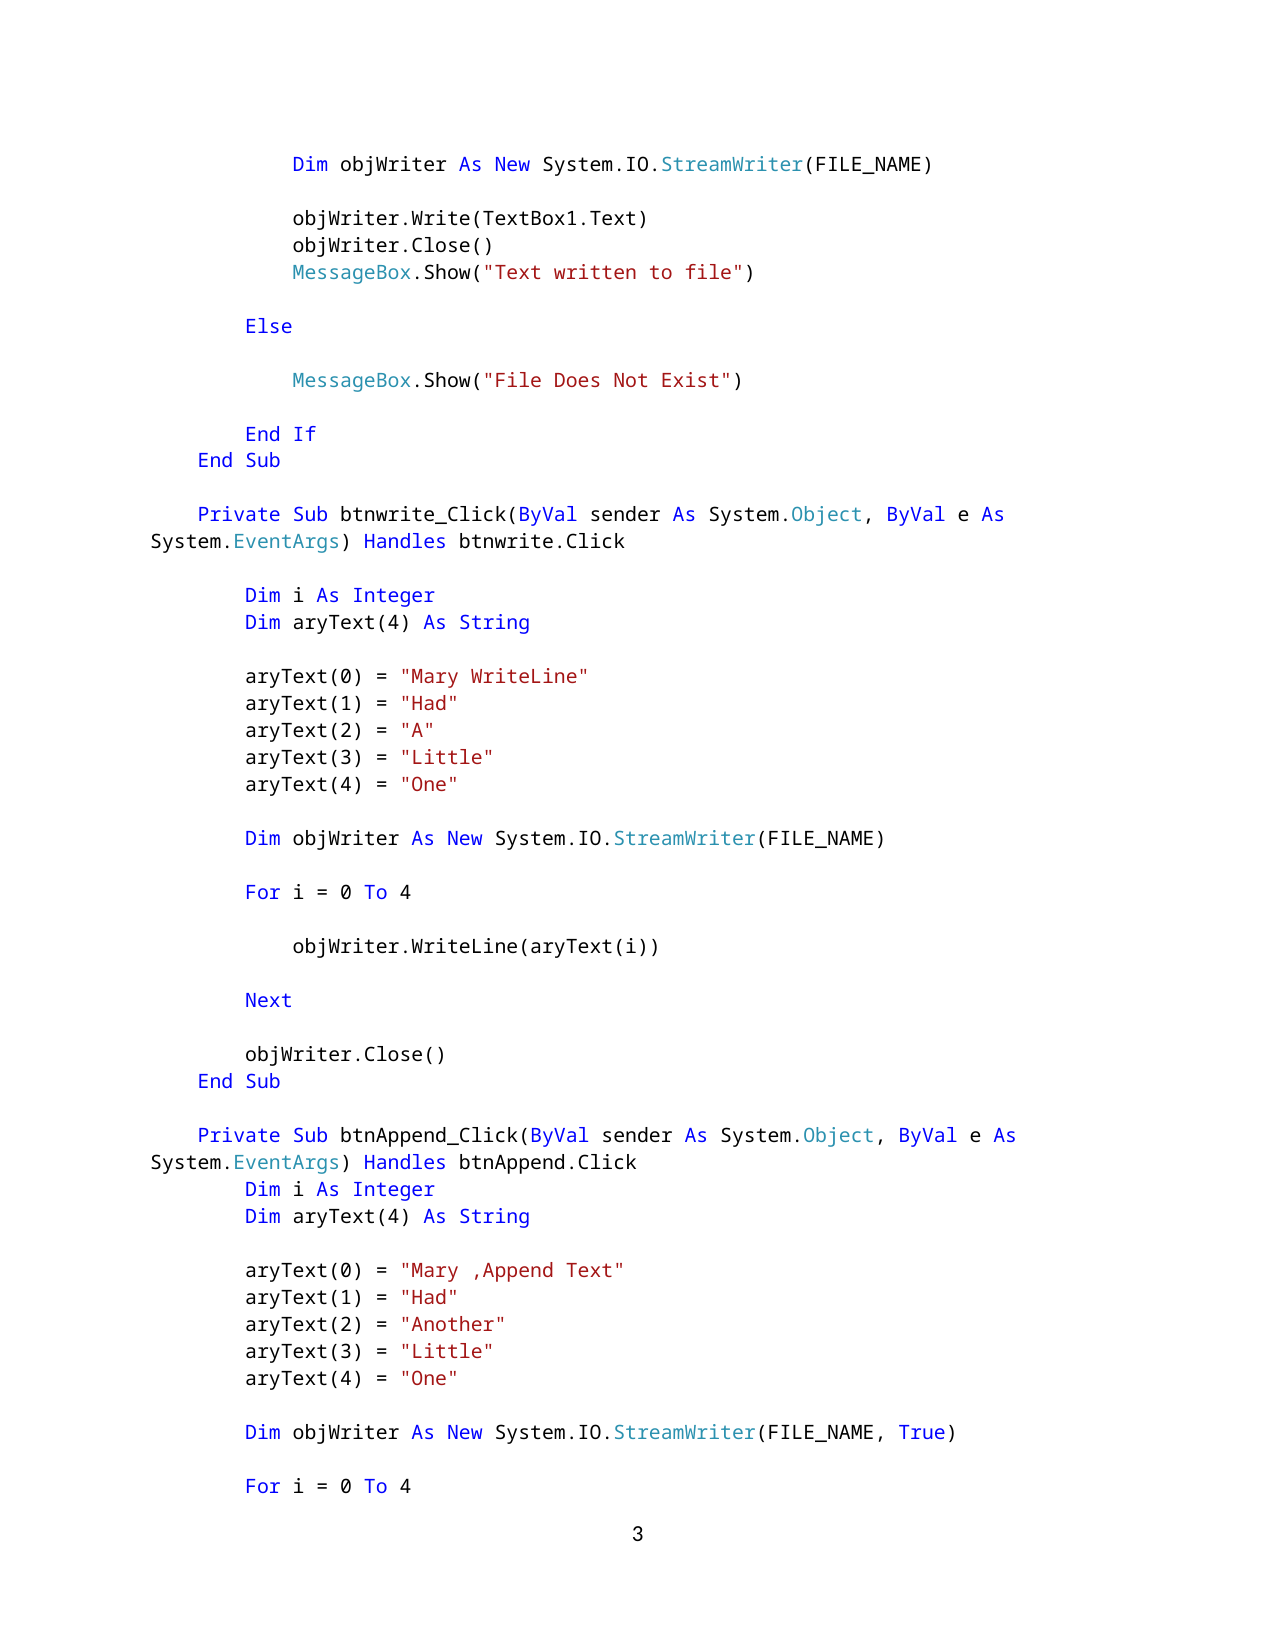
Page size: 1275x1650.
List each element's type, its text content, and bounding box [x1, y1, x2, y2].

text MessageBox.Show("File Does Not Exist") [150, 366, 1125, 393]
text aryText(2) = "Another" [150, 1310, 1125, 1337]
text End Sub [150, 447, 1125, 474]
text End If [150, 420, 1125, 447]
text objWriter.Close() [150, 231, 1125, 258]
text objWriter.Write(TextBox1.Text) [150, 204, 1125, 231]
text Dim objWriter As New System.IO.StreamWriter(FILE_NAME) [150, 150, 1125, 177]
text aryText(3) = "Little" [150, 743, 1125, 771]
text aryText(1) = "Had" [150, 1283, 1125, 1310]
text For i = 0 To 4 [150, 878, 1125, 905]
text Dim aryText(4) As String [150, 1202, 1125, 1229]
text aryText(0) = "Mary ,Append Text" [150, 1256, 1125, 1283]
text End Sub [150, 1067, 1125, 1094]
text Next [150, 986, 1125, 1013]
text objWriter.WriteLine(aryText(i)) [150, 932, 1125, 959]
text Private Sub btnwrite_Click(ByVal sender As System.Object, ByVal e As System.EventArgs) Handles btnwrite.Click [150, 501, 1125, 555]
text aryText(1) = "Had" [150, 689, 1125, 717]
text For i = 0 To 4 [150, 1472, 1125, 1499]
text aryText(4) = "One" [150, 771, 1125, 797]
text Dim objWriter As New System.IO.StreamWriter(FILE_NAME, True) [150, 1418, 1125, 1445]
text Dim objWriter As New System.IO.StreamWriter(FILE_NAME) [150, 824, 1125, 851]
text aryText(0) = "Mary WriteLine" [150, 663, 1125, 689]
text aryText(3) = "Little" [150, 1337, 1125, 1364]
text MessageBox.Show("Text written to file") [150, 258, 1125, 285]
text objWriter.Close() [150, 1040, 1125, 1067]
text Dim i As Integer [150, 582, 1125, 609]
text Dim i As Integer [150, 1175, 1125, 1202]
text Private Sub btnAppend_Click(ByVal sender As System.Object, ByVal e As System.EventArgs) Handles btnAppend.Click [150, 1121, 1125, 1175]
text aryText(4) = "One" [150, 1364, 1125, 1391]
text aryText(2) = "A" [150, 717, 1125, 743]
text Dim aryText(4) As String [150, 609, 1125, 636]
text Else [150, 312, 1125, 339]
